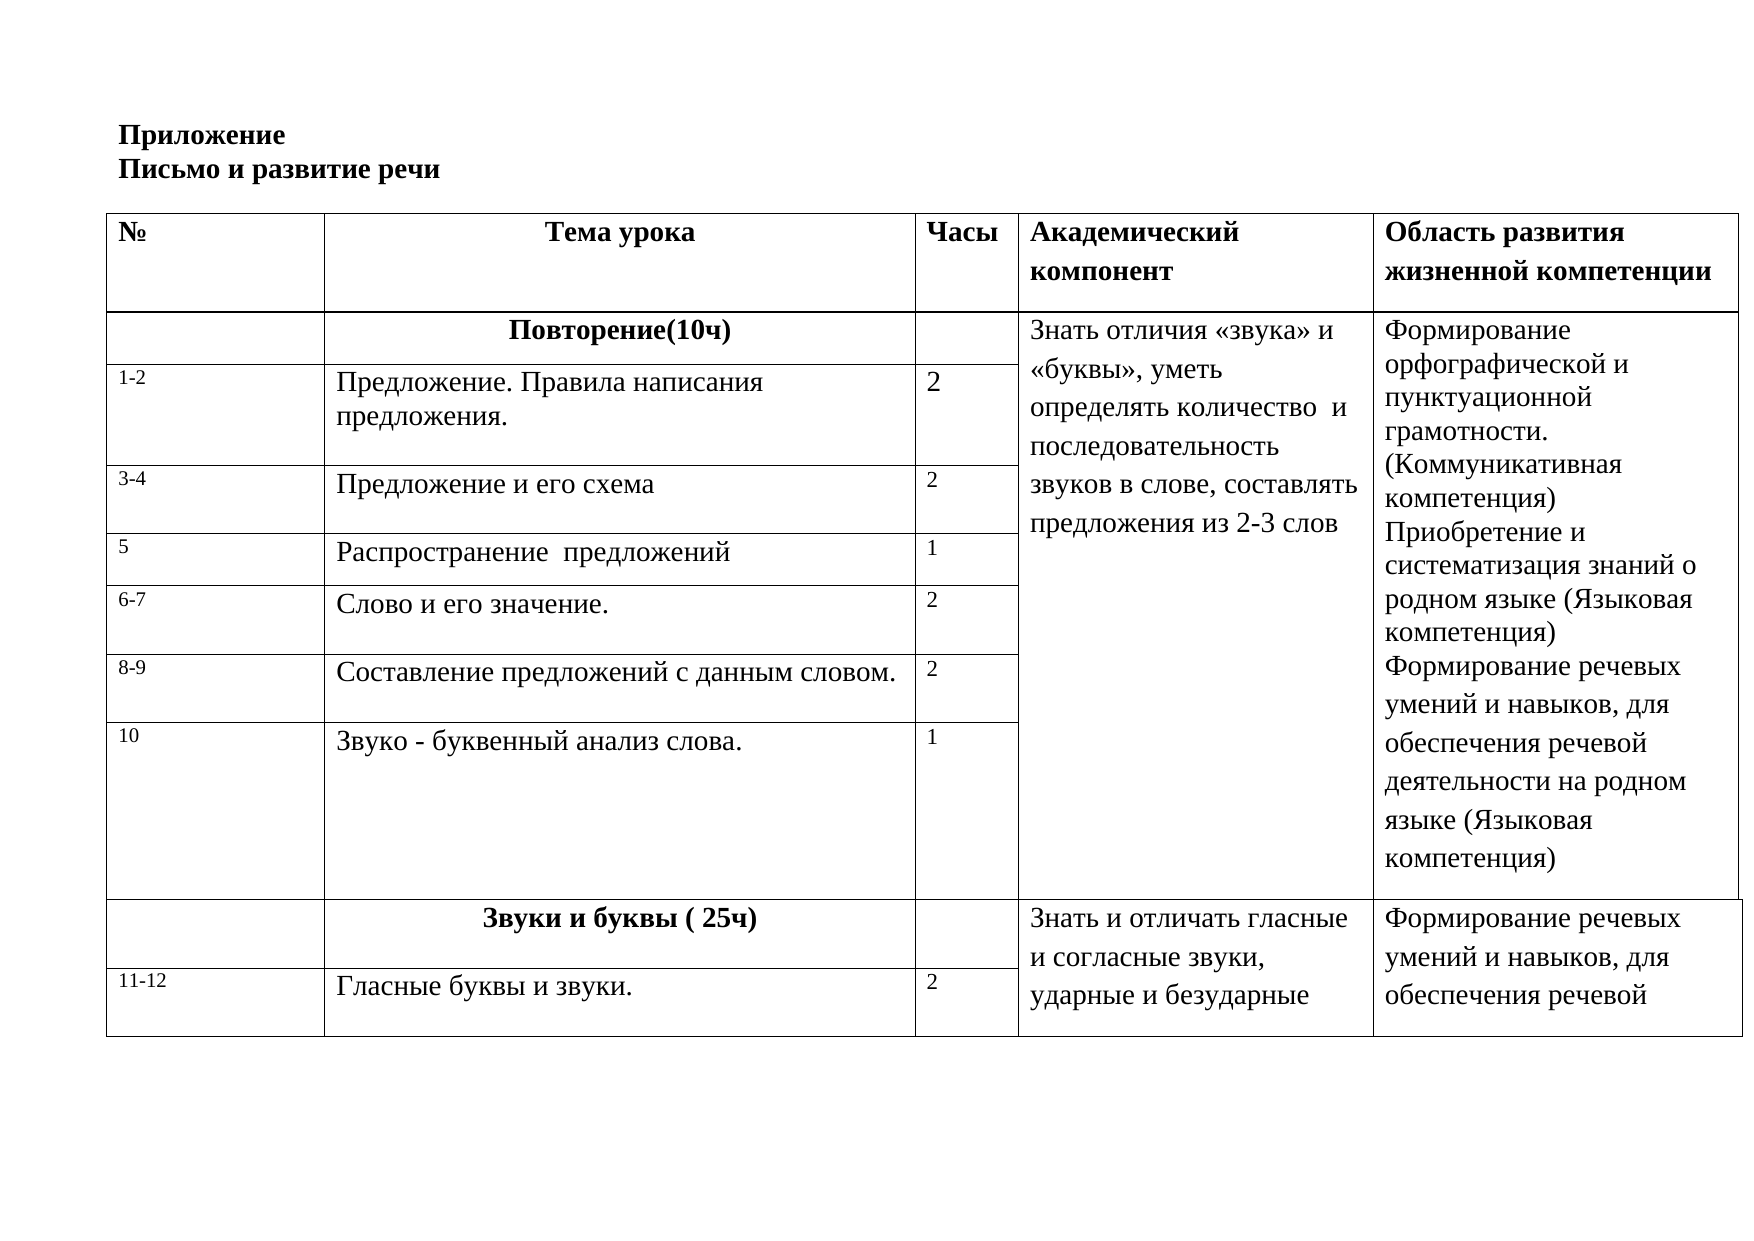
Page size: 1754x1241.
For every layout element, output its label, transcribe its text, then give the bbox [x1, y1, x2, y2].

table_cell Повторение(10ч) [325, 313, 915, 363]
table_cell 5 [107, 534, 324, 585]
table_cell [916, 900, 1018, 967]
text Приложение [118, 117, 1636, 151]
table_header Область развития жизненной компетенции [1374, 214, 1738, 311]
table_cell Составление предложений с данным словом. [325, 655, 915, 722]
table_cell 6-7 [107, 586, 324, 653]
table_cell 10 [107, 723, 324, 899]
table_cell 2 [916, 655, 1018, 722]
table_cell Гласные буквы и звуки. [325, 969, 915, 1036]
table_cell Формирование орфографической и пунктуационной грамотности. (Коммуникативная компетенция) Приобретение и систематизация знаний о родном языке (Языковая компетенция) Формирование речевых умений и навыков, для обеспечения речевой деятельности на родном языке (Языковая компетенция) [1374, 313, 1738, 899]
table_header Тема урока [325, 214, 915, 311]
table_cell Слово и его значение. [325, 586, 915, 653]
table_cell 1-2 [107, 365, 324, 465]
table_cell [107, 900, 324, 967]
table_header № [107, 214, 324, 311]
table_header Академический компонент [1019, 214, 1373, 311]
table_cell [107, 313, 324, 363]
table_cell Предложение и его схема [325, 466, 915, 533]
table_cell Звуко - буквенный анализ слова. [325, 723, 915, 899]
table_cell Формирование речевых умений и навыков, для обеспечения речевой деятельности на родном языке (Языковая компетенция) Формирование орфографической грамотности. (Коммуникативная компетенция) [1374, 900, 1742, 1036]
table_cell Звуки и буквы ( 25ч) [325, 900, 915, 967]
table_cell Знать отличия «звука» и «буквы», уметь определять количество и последовательность звуков в слове, составлять предложения из 2-3 слов [1019, 313, 1373, 899]
table_cell 8-9 [107, 655, 324, 722]
table_cell 11-12 [107, 969, 324, 1036]
table_header Часы [916, 214, 1018, 311]
table_cell Предложение. Правила написания предложения. [325, 365, 915, 465]
table_cell 2 [916, 365, 1018, 465]
table_cell Знать и отличать гласные и согласные звуки, ударные и безударные гласные, твердые- мягкие, звонкие- глухие согласные. Уметь переносить по слогам [1019, 900, 1373, 1036]
table_cell 2 [916, 586, 1018, 653]
table_cell 2 [916, 969, 1018, 1036]
table_cell 1 [916, 723, 1018, 899]
table_cell 1 [916, 534, 1018, 585]
table_cell Распространение предложений [325, 534, 915, 585]
table_cell [916, 313, 1018, 363]
table_cell 3-4 [107, 466, 324, 533]
text Письмо и развитие речи [118, 151, 1636, 184]
table_cell 2 [916, 466, 1018, 533]
